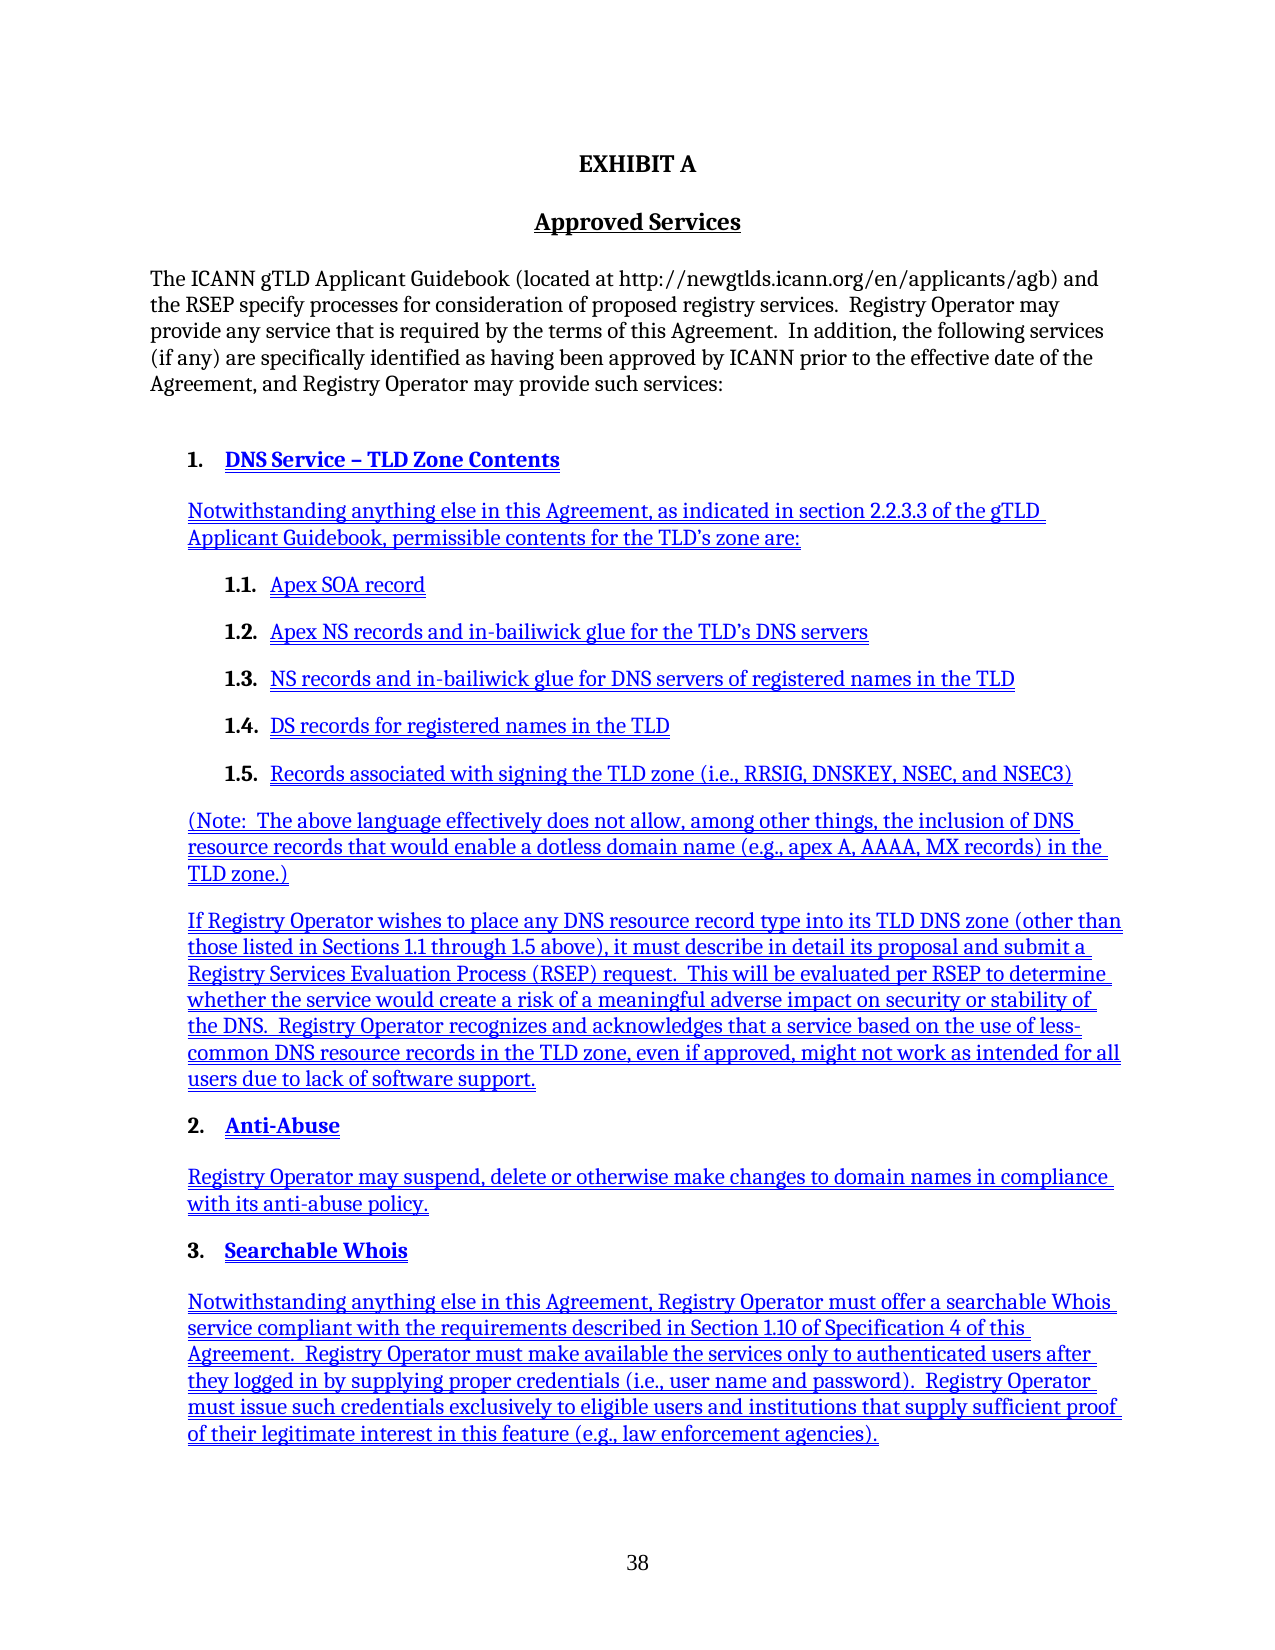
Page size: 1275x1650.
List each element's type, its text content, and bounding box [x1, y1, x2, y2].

text If Registry Operator wishes to place any DNS resource record type into its TLD DNS zone (other than those listed in Sections 1.1 through 1.5 above), it must describe in detail its proposal and submit a Registry Services Evaluation Process (RSEP) request. This will be evaluated per RSEP to determine whether the service would create a risk of a meaningful adverse impact on security or stability of the DNS. Registry Operator recognizes and acknowledges that a service based on the use of less-common DNS resource records in the TLD zone, even if approved, might not work as intended for all users due to lack of software support. [187, 908, 1125, 1092]
text EXHIBIT A Approved Services [150, 150, 1125, 236]
list DS records for registered names in the TLD [225, 713, 1125, 740]
text Notwithstanding anything else in this Agreement, as indicated in section 2.2.3.3 of the gTLD Applicant Guidebook, permissible contents for the TLD’s zone are: [187, 498, 1125, 551]
list Anti-Abuse [187, 1113, 1125, 1139]
text (Note: The above language effectively does not allow, among other things, the inclusion of DNS resource records that would enable a dotless domain name (e.g., apex A, AAAA, MX records) in the TLD zone.) [187, 808, 1125, 887]
list Records associated with signing the TLD zone (i.e., RRSIG, DNSKEY, NSEC, and NSEC3) [225, 761, 1125, 787]
list DNS Service – TLD Zone Contents [187, 447, 1125, 473]
text Notwithstanding anything else in this Agreement, Registry Operator must offer a searchable Whois service compliant with the requirements described in Section 1.10 of Specification 4 of this Agreement. Registry Operator must make available the services only to authenticated users after they logged in by supplying proper credentials (i.e., user name and password). Registry Operator must issue such credentials exclusively to eligible users and institutions that supply sufficient proof of their legitimate interest in this feature (e.g., law enforcement agencies). [187, 1288, 1125, 1447]
text The ICANN gTLD Applicant Guidebook (located at http://newgtlds.icann.org/en/applicants/agb) and the RSEP specify processes for consideration of proposed registry services. Registry Operator may provide any service that is required by the terms of this Agreement. In addition, the following services (if any) are specifically identified as having been approved by ICANN prior to the effective date of the Agreement, and Registry Operator may provide such services: [150, 265, 1125, 397]
text Registry Operator may suspend, delete or otherwise make changes to domain names in compliance with its anti-abuse policy. [187, 1164, 1125, 1217]
list Apex SOA record [225, 572, 1125, 598]
list Searchable Whois [187, 1237, 1125, 1264]
list Apex NS records and in-bailiwick glue for the TLD’s DNS servers [225, 619, 1125, 645]
list NS records and in-bailiwick glue for DNS servers of registered names in the TLD [225, 666, 1125, 692]
